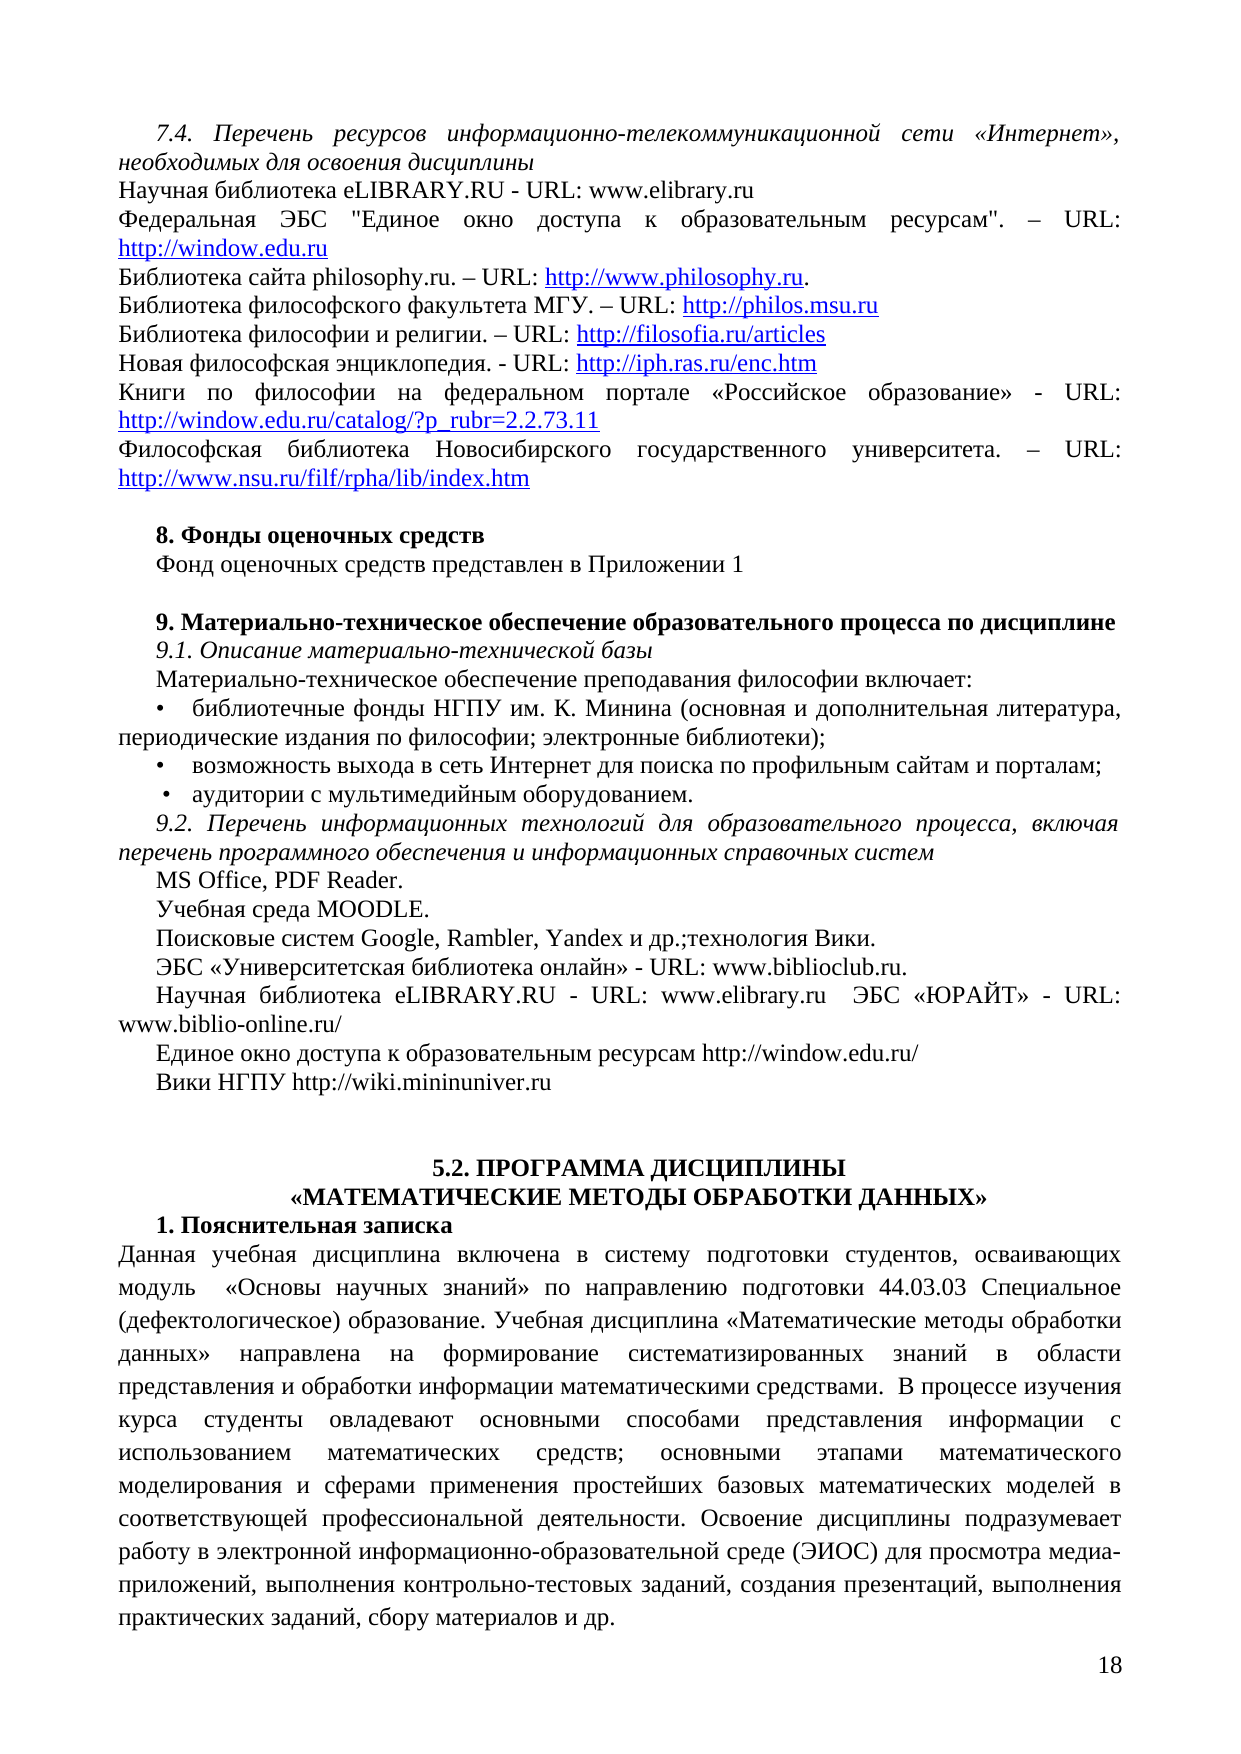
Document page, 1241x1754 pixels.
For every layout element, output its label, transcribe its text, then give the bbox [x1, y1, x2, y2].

text Вики НГПУ http://wiki.mininuniver.ru [118, 1067, 1122, 1096]
text Научная библиотека eLIBRARY.RU - URL: www.elibrary.ru [118, 176, 1122, 204]
subtitle 7.4. Перечень ресурсов информационно-телекоммуникационной сети «Интернет», необходимых для освоения дисциплины [118, 118, 1122, 176]
text ЭБС «Университетская библиотека онлайн» - URL: www.biblioclub.ru. [118, 952, 1122, 981]
text Единое окно доступа к образовательным ресурсам http://window.edu.ru/ [118, 1038, 1122, 1067]
text • аудитории с мультимедийным оборудованием. [118, 779, 1122, 808]
text Библиотека философии и религии. – URL: http://filosofia.ru/articles [118, 319, 1122, 348]
text MS Office, PDF Reader. [118, 866, 1122, 894]
text Библиотека философского факультета МГУ. – URL: http://philos.msu.ru [118, 291, 1122, 319]
text Поисковые систем Google, Rambler, Yandex и др.;технология Вики. [118, 923, 1122, 952]
text • библиотечные фонды НГПУ им. К. Минина (основная и дополнительная литература, периодические издания по философии; электронные библиотеки); [118, 693, 1122, 751]
text Книги по философии на федеральном портале «Российское образование» - URL: http://window.edu.ru/catalog/?p_rubr=2.2.73.11 [118, 377, 1122, 434]
text Философская библиотека Новосибирского государственного университета. – URL: http://www.nsu.ru/filf/rpha/lib/index.htm [118, 434, 1122, 492]
subtitle 1. Пояснительная записка [118, 1211, 1122, 1239]
subtitle 9.2. Перечень информационных технологий для образовательного процесса, включая перечень программного обеспечения и информационных справочных систем [118, 808, 1122, 866]
text Библиотека сайта philosophy.ru. – URL: http://www.philosophy.ru. [118, 262, 1122, 291]
text Федеральная ЭБС "Единое окно доступа к образовательным ресурсам". – URL: http://window.edu.ru [118, 204, 1122, 262]
text Учебная среда MOODLE. [118, 894, 1122, 923]
text Фонд оценочных средств представлен в Приложении 1 [118, 549, 1122, 578]
subtitle 9. Материально-техническое обеспечение образовательного процесса по дисциплине [118, 607, 1122, 636]
subtitle «МАТЕМАТИЧЕСКИЕ МЕТОДЫ ОБРАБОТКИ ДАННЫХ» [118, 1182, 1122, 1211]
text Научная библиотека eLIBRARY.RU - URL: www.elibrary.ru ЭБС «ЮРАЙТ» - URL: www.biblio-online.ru/ [118, 981, 1122, 1038]
text • возможность выхода в сеть Интернет для поиска по профильным сайтам и порталам; [118, 751, 1122, 779]
subtitle 8. Фонды оценочных средств [118, 521, 1122, 549]
subtitle 5.2. ПРОГРАММА ДИСЦИПЛИНЫ [118, 1153, 1122, 1182]
text Материально-техническое обеспечение преподавания философии включает: [118, 664, 1122, 693]
text Новая философская энциклопедия. - URL: http://iph.ras.ru/enc.htm [118, 348, 1122, 377]
subtitle 9.1. Описание материально-технической базы [118, 636, 1122, 664]
text Данная учебная дисциплина включена в систему подготовки студентов, осваивающих модуль «Основы научных знаний» по направлению подготовки 44.03.03 Специальное (дефектологическое) образование. Учебная дисциплина «Математические методы обработки данных» направлена на формирование систематизированных знаний в области представления и обработки информации математическими средствами. В процессе изучения курса студенты овладевают основными способами представления информации с использованием математических средств; основными этапами математического моделирования и сферами применения простейших базовых математических моделей в соответствующей профессиональной деятельности. Освоение дисциплины подразумевает работу в электронной информационно-образовательной среде (ЭИОС) для просмотра медиа-приложений, выполнения контрольно-тестовых заданий, создания презентаций, выполнения практических заданий, сбору материалов и др. [118, 1239, 1122, 1631]
